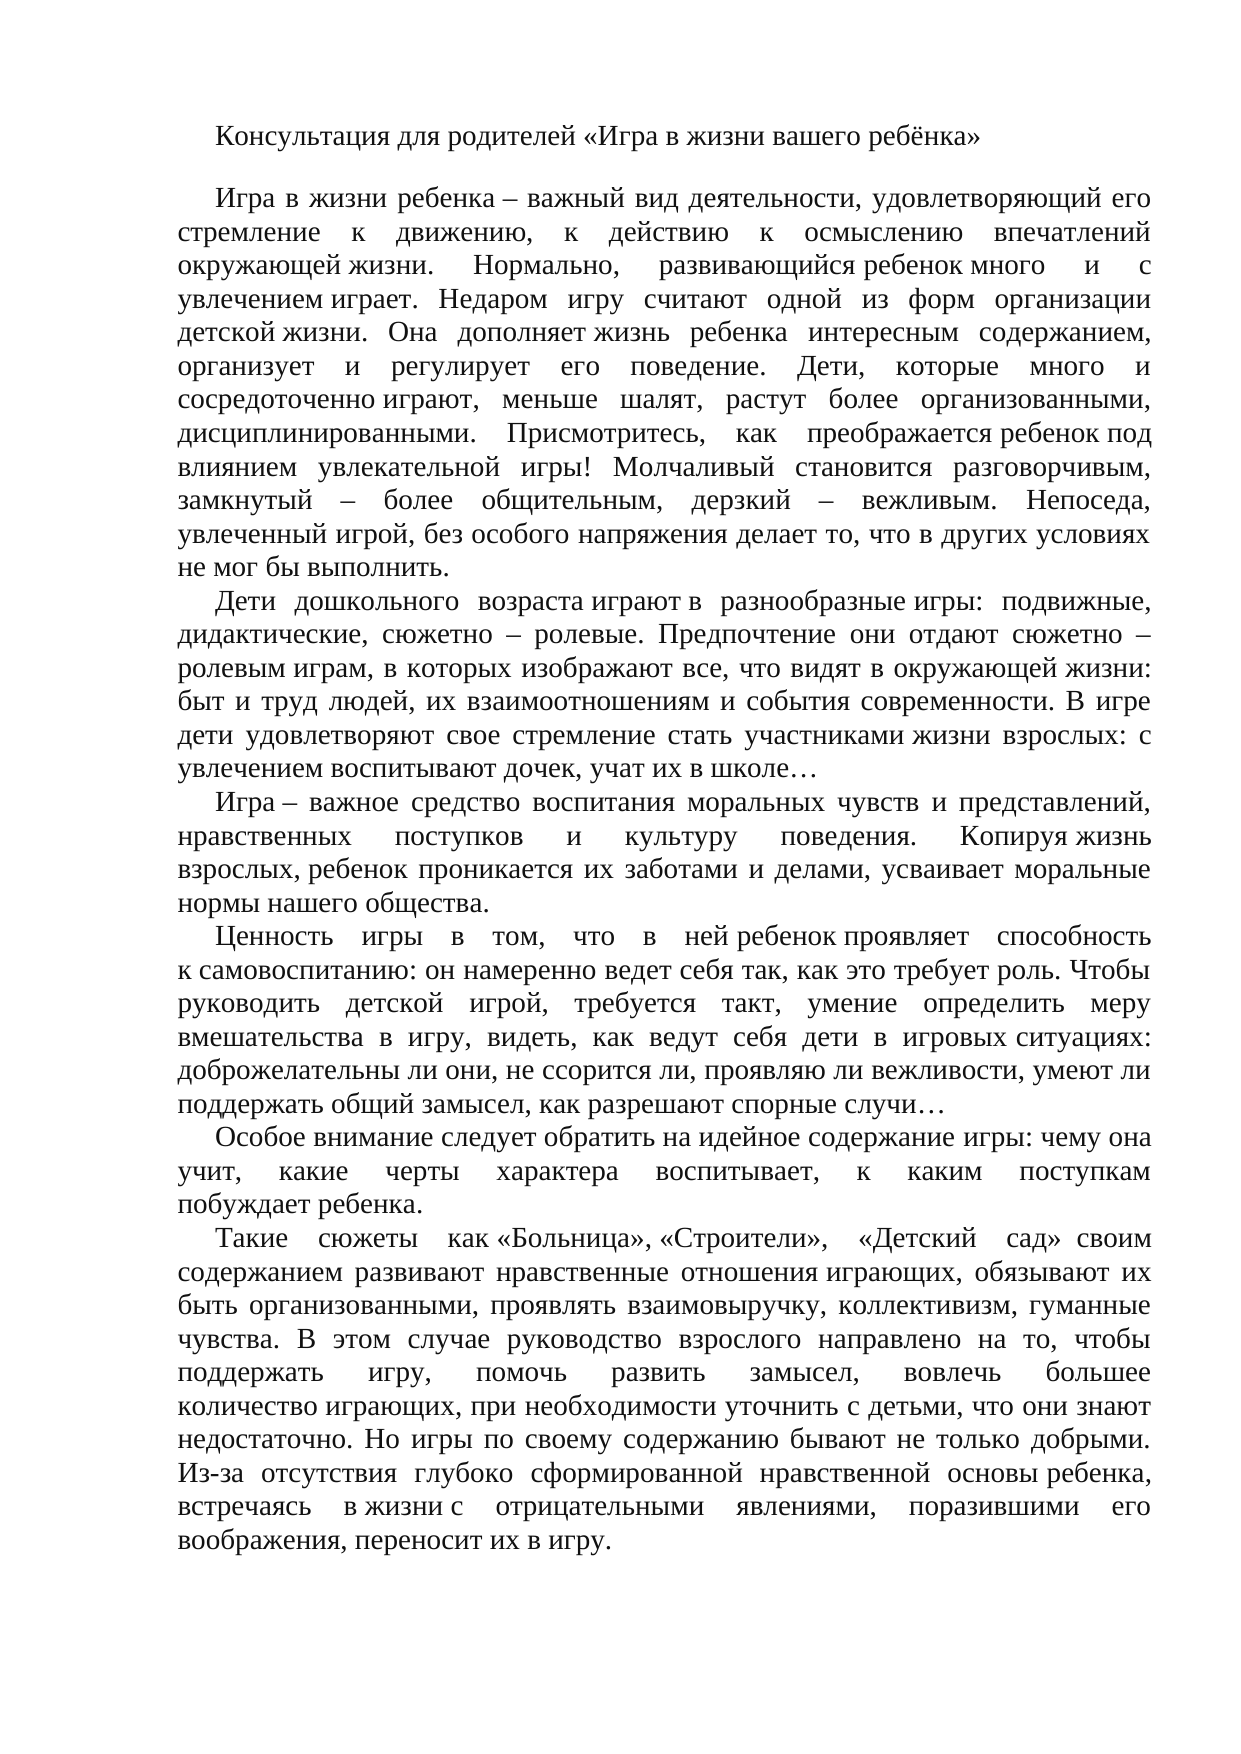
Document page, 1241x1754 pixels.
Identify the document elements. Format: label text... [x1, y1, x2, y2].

text Консультация для родителей «Игра в жизни вашего ребёнка» [177, 118, 1152, 152]
text Такие сюжеты как «Больница», «Строители», «Детский сад» своим содержанием развивают нравственные отношения играющих, обязывают их быть организованными, проявлять взаимовыручку, коллективизм, гуманные чувства. В этом случае руководство взрослого направлено на то, чтобы поддержать игру, помочь развить замысел, вовлечь большее количество играющих, при необходимости уточнить с детьми, что они знают недостаточно. Но игры по своему содержанию бывают не только добрыми. Из-за отсутствия глубоко сформированной нравственной основы ребенка, встречаясь в жизни с отрицательными явлениями, поразившими его воображения, переносит их в игру. [177, 1220, 1152, 1556]
text Игра в жизни ребенка – важный вид деятельности, удовлетворяющий его стремление к движению, к действию к осмыслению впечатлений окружающей жизни. Нормально, развивающийся ребенок много и с увлечением играет. Недаром игру считают одной из форм организации детской жизни. Она дополняет жизнь ребенка интересным содержанием, организует и регулирует его поведение. Дети, которые много и сосредоточенно играют, меньше шалят, растут более организованными, дисциплинированными. Присмотритесь, как преображается ребенок под влиянием увлекательной игры! Молчаливый становится разговорчивым, замкнутый – более общительным, дерзкий – вежливым. Непоседа, увлеченный игрой, без особого напряжения делает то, что в других условиях не мог бы выполнить. [177, 180, 1152, 583]
text Особое внимание следует обратить на идейное содержание игры: чему она учит, какие черты характера воспитывает, к каким поступкам побуждает ребенка. [177, 1119, 1152, 1220]
text Ценность игры в том, что в ней ребенок проявляет способность к самовоспитанию: он намеренно ведет себя так, как это требует роль. Чтобы руководить детской игрой, требуется такт, умение определить меру вмешательства в игру, видеть, как ведут себя дети в игровых ситуациях: доброжелательны ли они, не ссорится ли, проявляю ли вежливости, умеют ли поддержать общий замысел, как разрешают спорные случи… [177, 918, 1152, 1119]
text Дети дошкольного возраста играют в разнообразные игры: подвижные, дидактические, сюжетно – ролевые. Предпочтение они отдают сюжетно – ролевым играм, в которых изображают все, что видят в окружающей жизни: быт и труд людей, их взаимоотношениям и события современности. В игре дети удовлетворяют свое стремление стать участниками жизни взрослых: с увлечением воспитывают дочек, учат их в школе… [177, 583, 1152, 784]
text Игра – важное средство воспитания моральных чувств и представлений, нравственных поступков и культуру поведения. Копируя жизнь взрослых, ребенок проникается их заботами и делами, усваивает моральные нормы нашего общества. [177, 784, 1152, 918]
